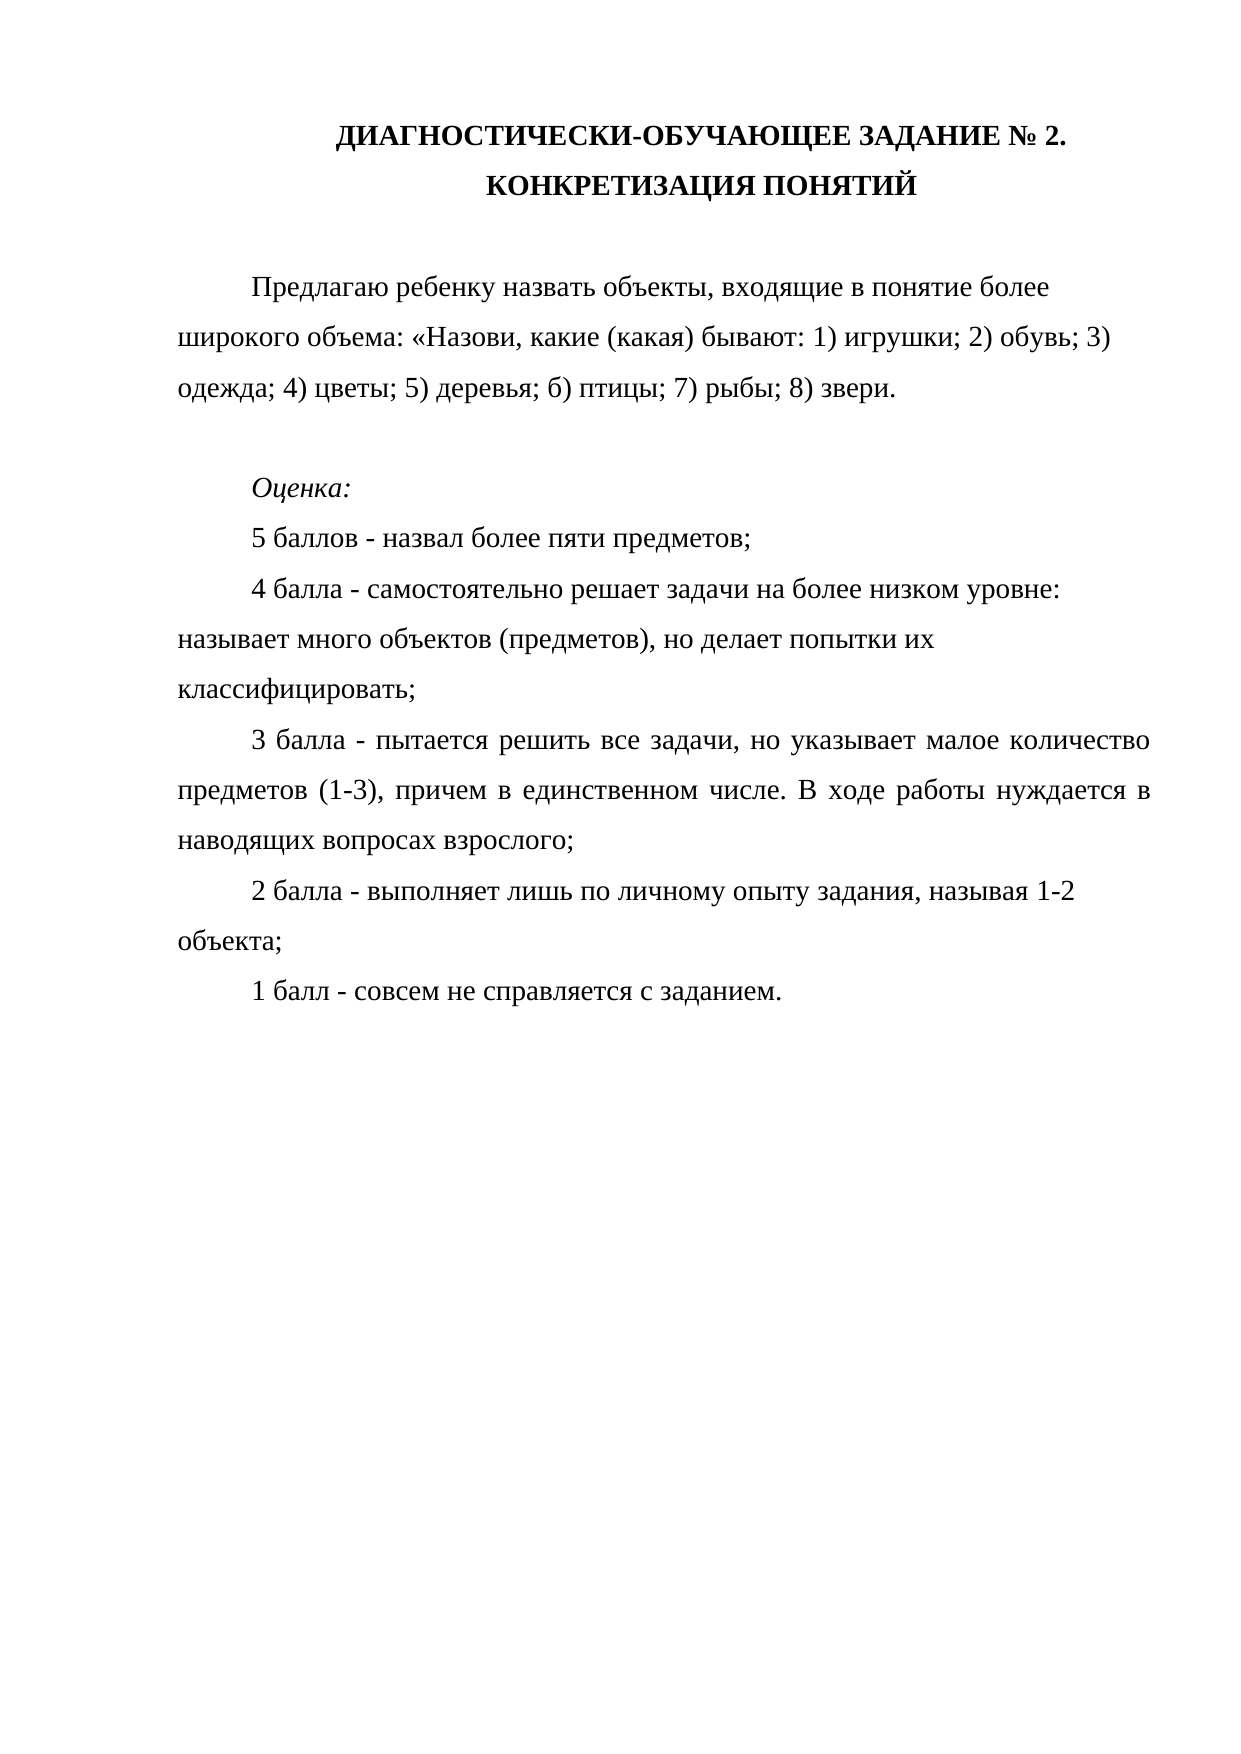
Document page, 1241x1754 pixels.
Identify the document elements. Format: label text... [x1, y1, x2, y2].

text ДИАГНОСТИЧЕСКИ-ОБУЧАЮЩЕЕ ЗАДАНИЕ № 2. [177, 118, 1152, 152]
text 1 балл - совсем не справляется с заданием. [177, 973, 1152, 1007]
text Предлагаю ребенку назвать объекты, входящие в понятие более широкого объема: «Назови, какие (какая) бывают: 1) игрушки; 2) обувь; 3) одежда; 4) цветы; 5) деревья; б) птицы; 7) рыбы; 8) звери. [177, 269, 1152, 403]
text 5 баллов - назвал более пяти предметов; [177, 521, 1152, 554]
text Оценка: [177, 470, 1152, 504]
text КОНКРЕТИЗАЦИЯ ПОНЯТИЙ [177, 168, 1152, 202]
text 2 балла - выполняет лишь по личному опыту задания, называя 1-2 объекта; [177, 873, 1152, 957]
text 4 балла - самостоятельно решает задачи на более низком уровне: называет много объектов (предметов), но делает попытки их классифицировать; [177, 571, 1152, 705]
text 3 балла - пытается решить все задачи, но указывает малое количество предметов (1-3), причем в единственном числе. В ходе работы нуждается в наводящих вопросах взрослого; [177, 722, 1152, 856]
